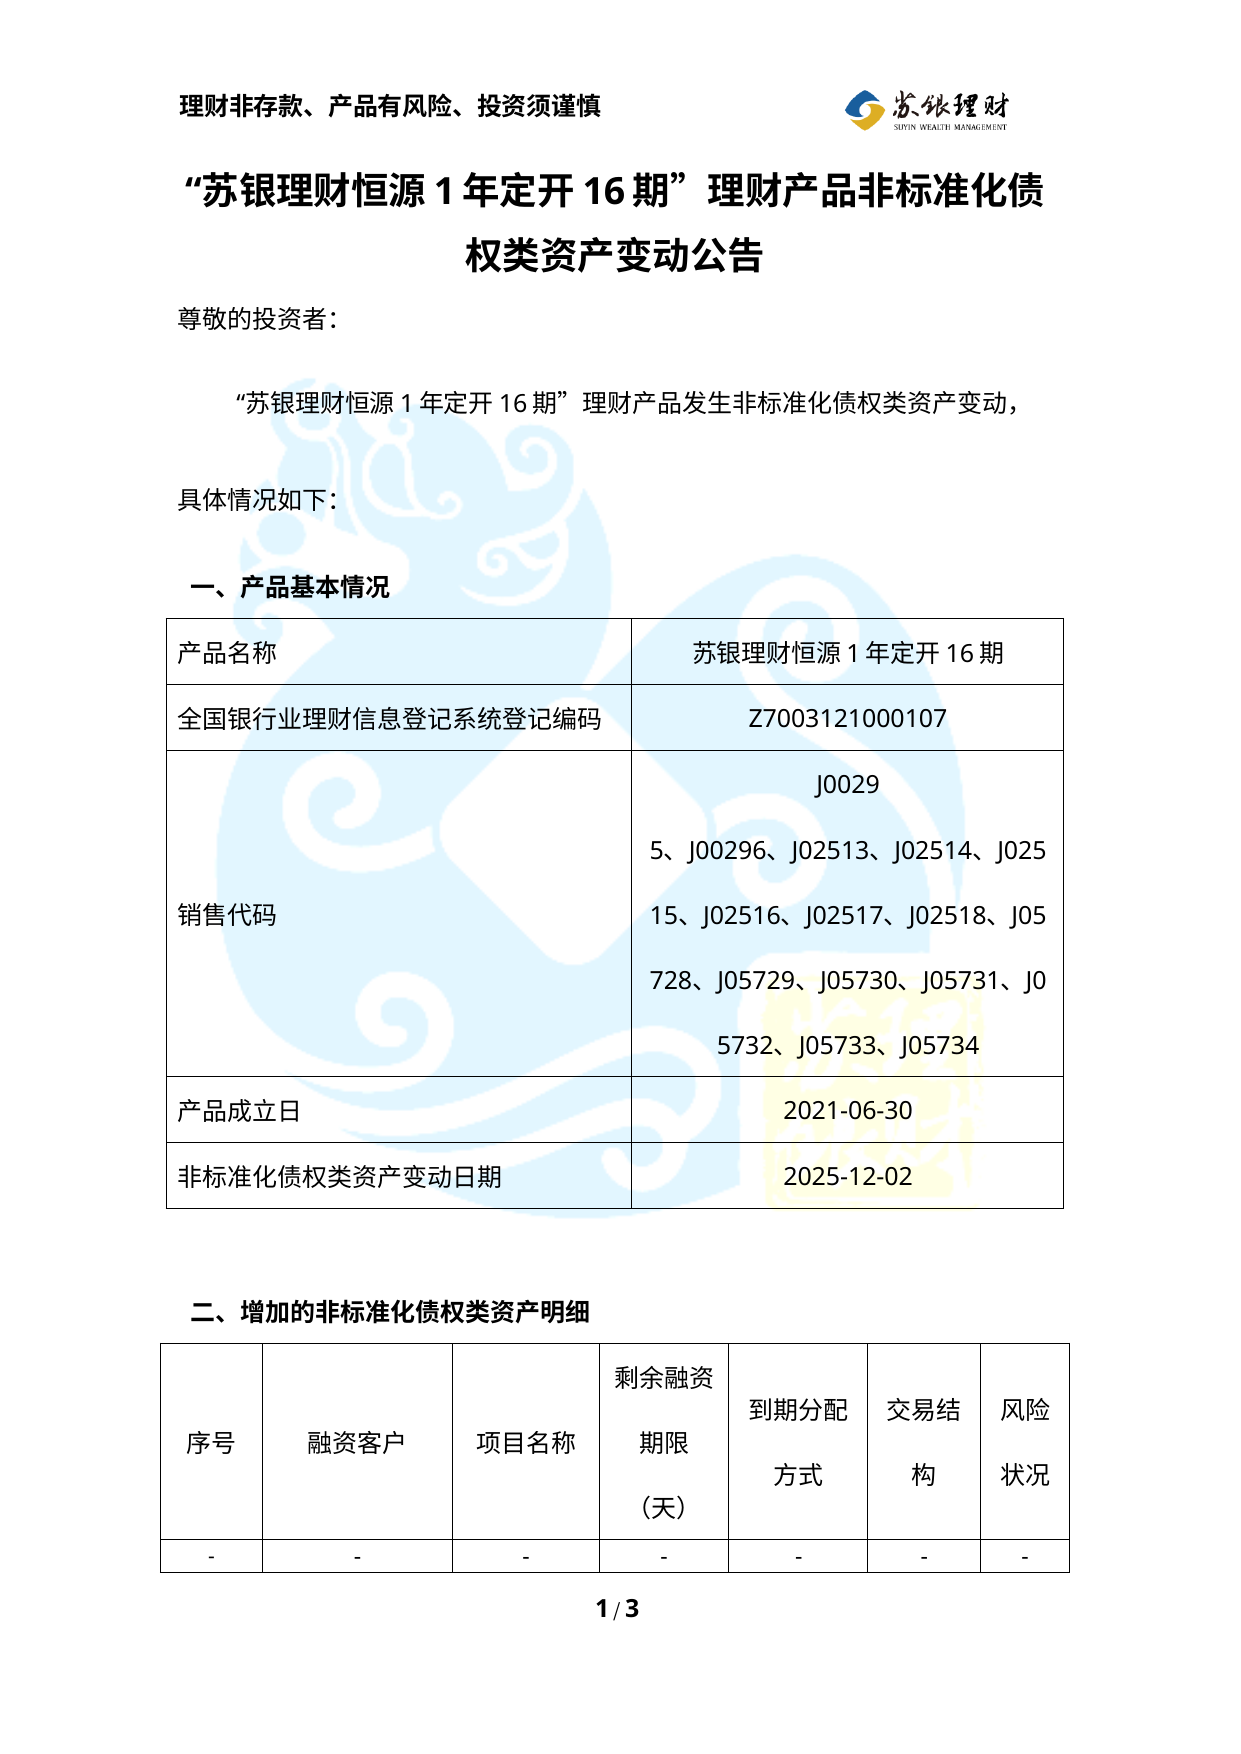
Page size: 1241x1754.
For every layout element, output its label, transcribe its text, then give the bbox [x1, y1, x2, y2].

table_cell - [868, 1540, 980, 1572]
table_cell J00295、J00296、J02513、J02514、J02515、J02516、J02517、J02518、J05728、J05729、J05730、J05731、J05732、J05733、J05734 [632, 751, 1063, 1076]
table_cell 2021-06-30 [632, 1077, 1063, 1142]
table_header 项目名称 [453, 1344, 599, 1539]
table_header 到期分配方式 [729, 1344, 867, 1539]
subtitle 二、增加的非标准化债权类资产明细 [190, 1278, 1053, 1343]
table_header 产品名称 [167, 619, 631, 684]
table_cell 2025-12-02 [632, 1143, 1063, 1208]
table_header 风险状况 [981, 1344, 1069, 1539]
table_cell 销售代码 [167, 751, 631, 1076]
table_cell - [600, 1540, 728, 1572]
table_header 序号 [161, 1344, 262, 1539]
picture [820, 72, 1039, 143]
table_cell - [263, 1540, 452, 1572]
table_header 融资客户 [263, 1344, 452, 1539]
table_cell 全国银行业理财信息登记系统登记编码 [167, 685, 631, 750]
table_cell Z7003121000107 [632, 685, 1063, 750]
table_cell - [453, 1540, 599, 1572]
text “苏银理财恒源1年定开16期”理财产品发生非标准化债权类资产变动，具体情况如下： [177, 369, 1053, 531]
table_cell 非标准化债权类资产变动日期 [167, 1143, 631, 1208]
table_header 交易结构 [868, 1344, 980, 1539]
text “苏银理财恒源1年定开16期”理财产品非标准化债权类资产变动公告 [177, 156, 1053, 286]
table_header 剩余融资期限（天） [600, 1344, 728, 1539]
text 尊敬的投资者： [177, 286, 1053, 351]
table_cell - [729, 1540, 867, 1572]
table_cell 产品成立日 [167, 1077, 631, 1142]
table_cell - [981, 1540, 1069, 1572]
subtitle 一、产品基本情况 [190, 553, 1053, 618]
table_cell - [161, 1540, 262, 1572]
table_header 苏银理财恒源1年定开16期 [632, 619, 1063, 684]
